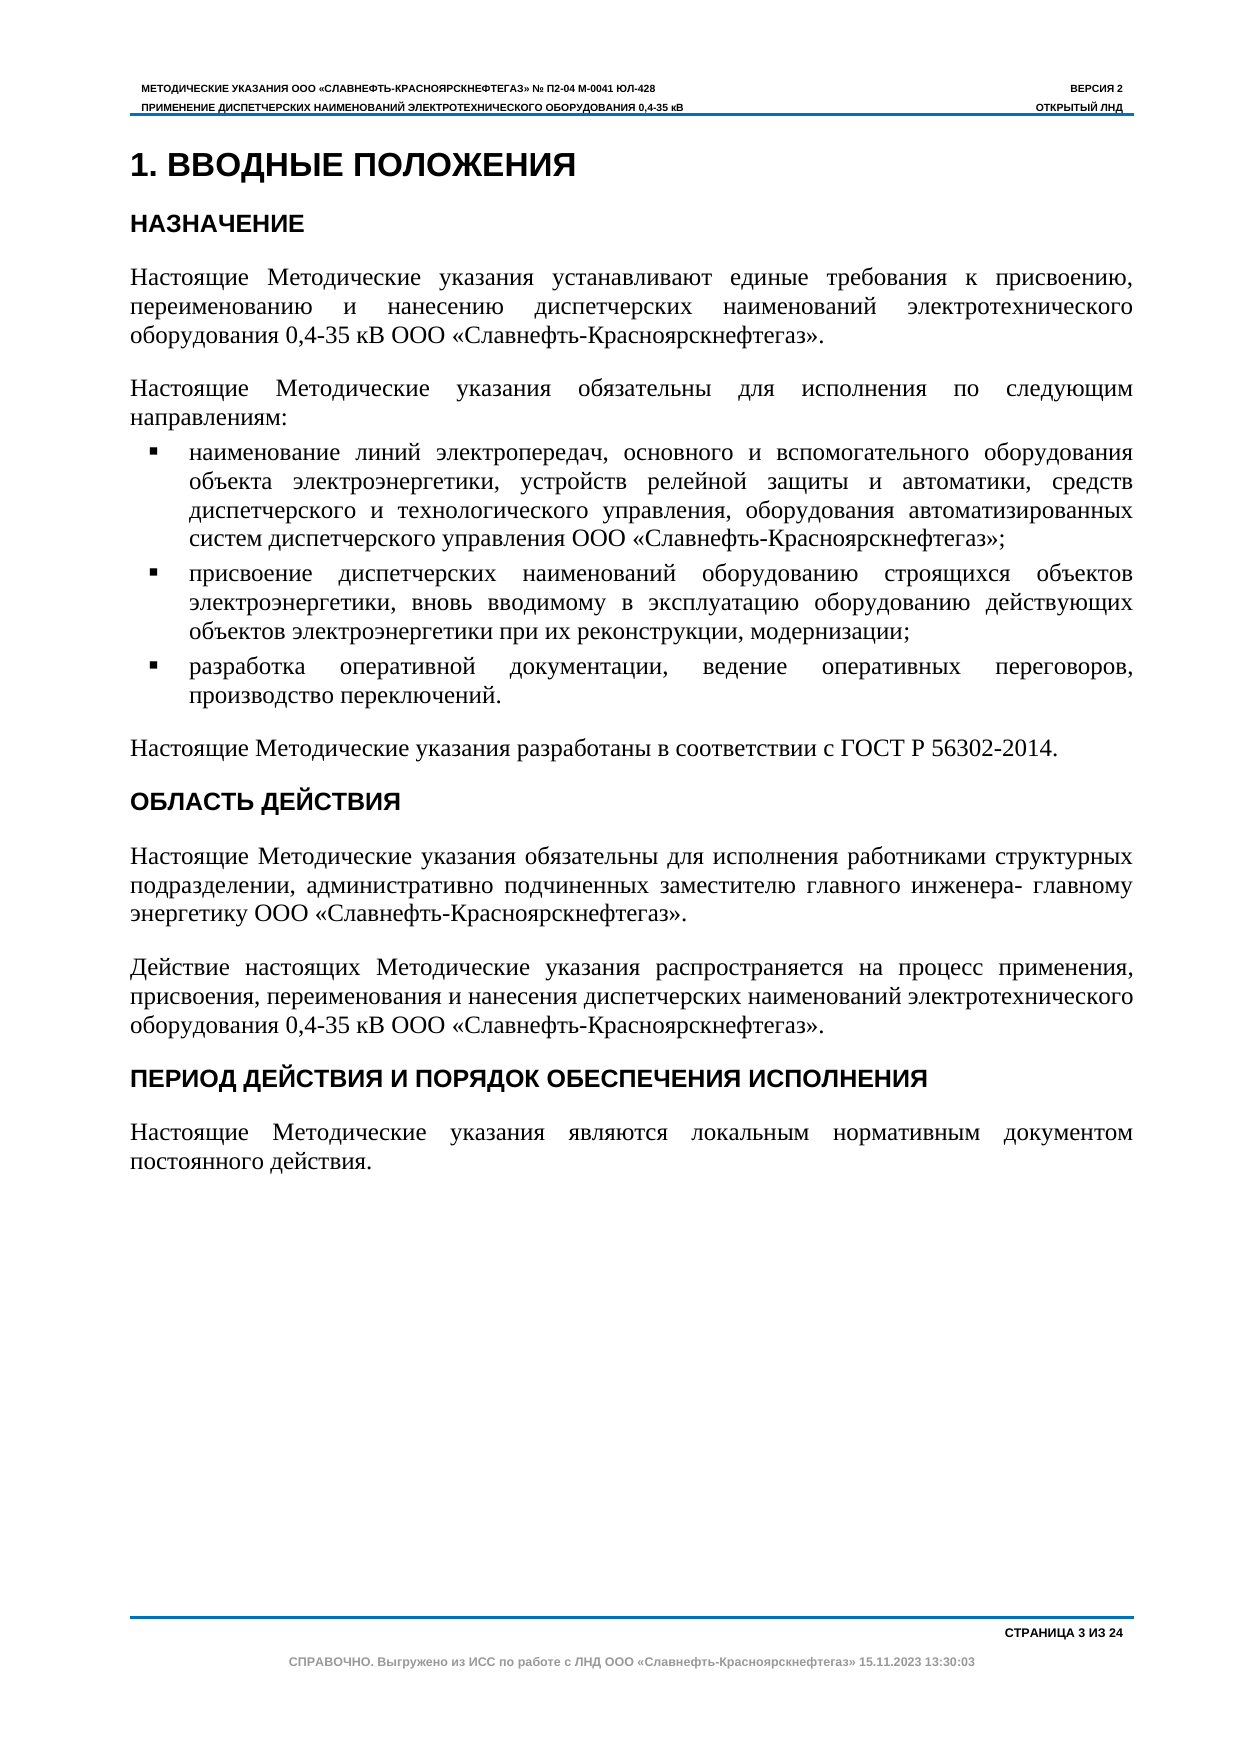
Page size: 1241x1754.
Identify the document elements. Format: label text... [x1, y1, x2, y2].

text Настоящие Методические указания являются локальным нормативным документом постоянного действия. [130, 1117, 1134, 1175]
list наименование линий электропередач, основного и вспомогательного оборудования объекта электроэнергетики, устройств релейной защиты и автоматики, средств диспетчерского и технологического управления, оборудования автоматизированных систем диспетчерского управления ООО «Славнефть-Красноярскнефтегаз»; [148, 437, 1134, 552]
list разработка оперативной документации, ведение оперативных переговоров, производство переключений. [148, 651, 1134, 708]
subtitle 1. ВВОДНЫЕ ПОЛОЖЕНИЯ [130, 145, 1134, 183]
list Настоящие Методические указания обязательны для исполнения по следующим направлениям: [130, 373, 1134, 431]
subtitle ПЕРИОД ДЕЙСТВИЯ И ПОРЯДОК ОБЕСПЕЧЕНИЯ ИСПОЛНЕНИЯ [130, 1063, 1134, 1092]
text Действие настоящих Методические указания распространяется на процесс применения, присвоения, переименования и нанесения диспетчерских наименований электротехнического оборудования 0,4-35 кВ ООО «Славнефть-Красноярскнефтегаз». [130, 952, 1134, 1038]
text Настоящие Методические указания обязательны для исполнения работниками структурных подразделении, административно подчиненных заместителю главного инженера- главному энергетику ООО «Славнефть-Красноярскнефтегаз». [130, 841, 1134, 927]
list присвоение диспетчерских наименований оборудованию строящихся объектов электроэнергетики, вновь вводимому в эксплуатацию оборудованию действующих объектов электроэнергетики при их реконструкции, модернизации; [148, 558, 1134, 645]
subtitle НАЗНАЧЕНИЕ [130, 208, 1134, 237]
list Настоящие Методические указания разработаны в соответствии с ГОСТ Р 56302-2014. [130, 733, 1134, 762]
text Настоящие Методические указания устанавливают единые требования к присвоению, переименованию и нанесению диспетчерских наименований электротехнического оборудования 0,4-35 кВ ООО «Славнефть-Красноярскнефтегаз». [130, 262, 1134, 348]
subtitle ОБЛАСТЬ ДЕЙСТВИЯ [130, 787, 1134, 816]
